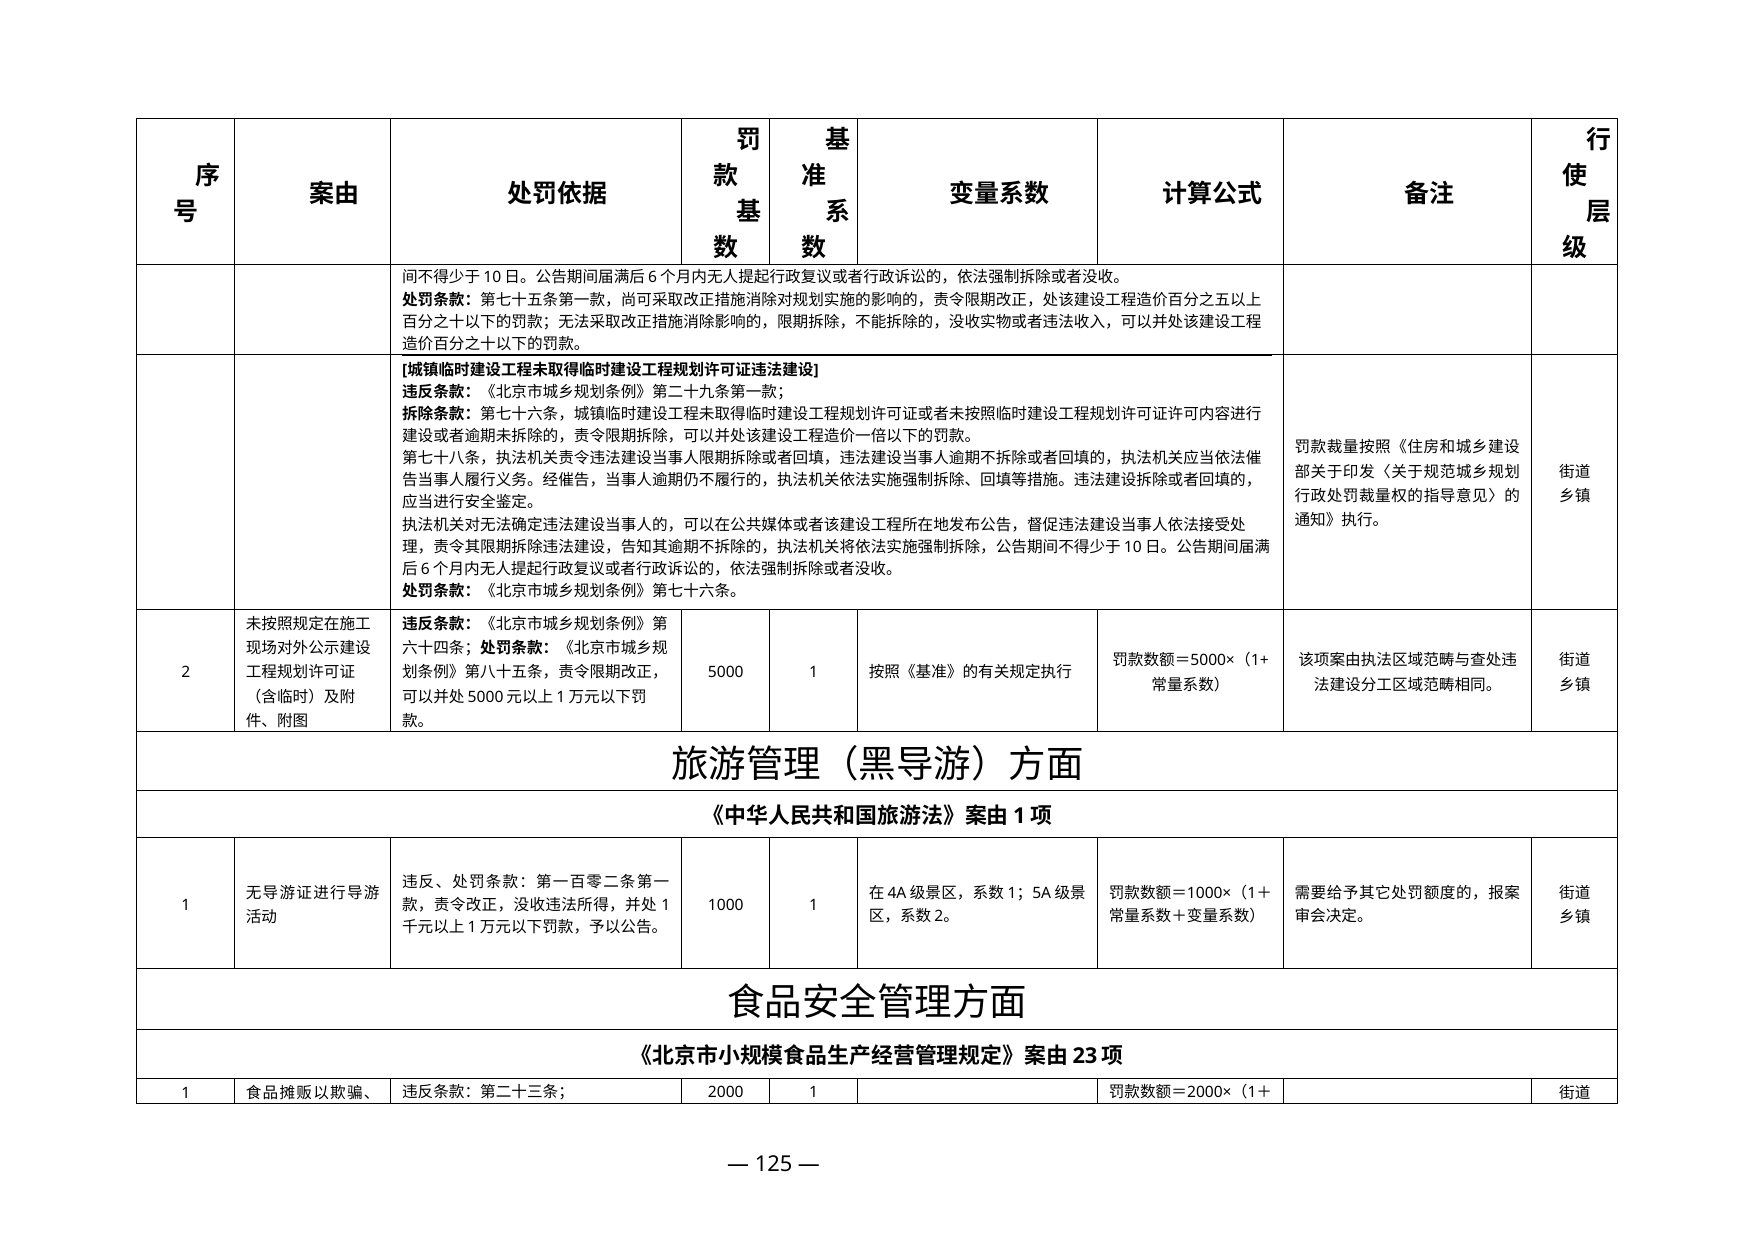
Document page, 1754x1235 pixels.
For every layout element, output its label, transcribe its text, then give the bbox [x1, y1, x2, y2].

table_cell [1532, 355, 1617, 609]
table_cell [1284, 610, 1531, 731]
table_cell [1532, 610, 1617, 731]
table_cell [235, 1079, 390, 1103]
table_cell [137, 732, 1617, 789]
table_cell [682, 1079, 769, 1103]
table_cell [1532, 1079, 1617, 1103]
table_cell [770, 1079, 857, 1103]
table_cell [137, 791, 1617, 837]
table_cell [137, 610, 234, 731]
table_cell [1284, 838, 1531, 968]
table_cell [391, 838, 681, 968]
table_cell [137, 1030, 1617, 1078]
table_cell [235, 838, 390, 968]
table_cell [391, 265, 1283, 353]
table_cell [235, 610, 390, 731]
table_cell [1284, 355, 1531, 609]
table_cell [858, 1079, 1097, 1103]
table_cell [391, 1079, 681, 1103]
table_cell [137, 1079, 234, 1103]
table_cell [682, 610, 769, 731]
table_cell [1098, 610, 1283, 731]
table_header 变量系数 [858, 119, 1097, 264]
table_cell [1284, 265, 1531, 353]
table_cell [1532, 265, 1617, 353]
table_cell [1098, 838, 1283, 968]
table_header 处罚依据 [391, 119, 681, 264]
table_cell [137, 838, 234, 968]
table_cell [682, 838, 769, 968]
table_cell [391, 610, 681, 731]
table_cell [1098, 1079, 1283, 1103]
table_header 计算公式 [1098, 119, 1283, 264]
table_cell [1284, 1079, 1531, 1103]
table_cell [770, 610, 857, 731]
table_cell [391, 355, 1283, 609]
table_header 行使 层级 [1532, 119, 1617, 264]
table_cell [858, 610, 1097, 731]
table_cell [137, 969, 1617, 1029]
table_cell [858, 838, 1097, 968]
table_header 备注 [1284, 119, 1531, 264]
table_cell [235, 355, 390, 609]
table_header 基准 系数 [770, 119, 857, 264]
table_header 案由 [235, 119, 390, 264]
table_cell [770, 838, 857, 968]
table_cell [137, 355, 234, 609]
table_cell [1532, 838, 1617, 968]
table_header 罚款 基数 [682, 119, 769, 264]
table_header 序号 [137, 119, 234, 264]
